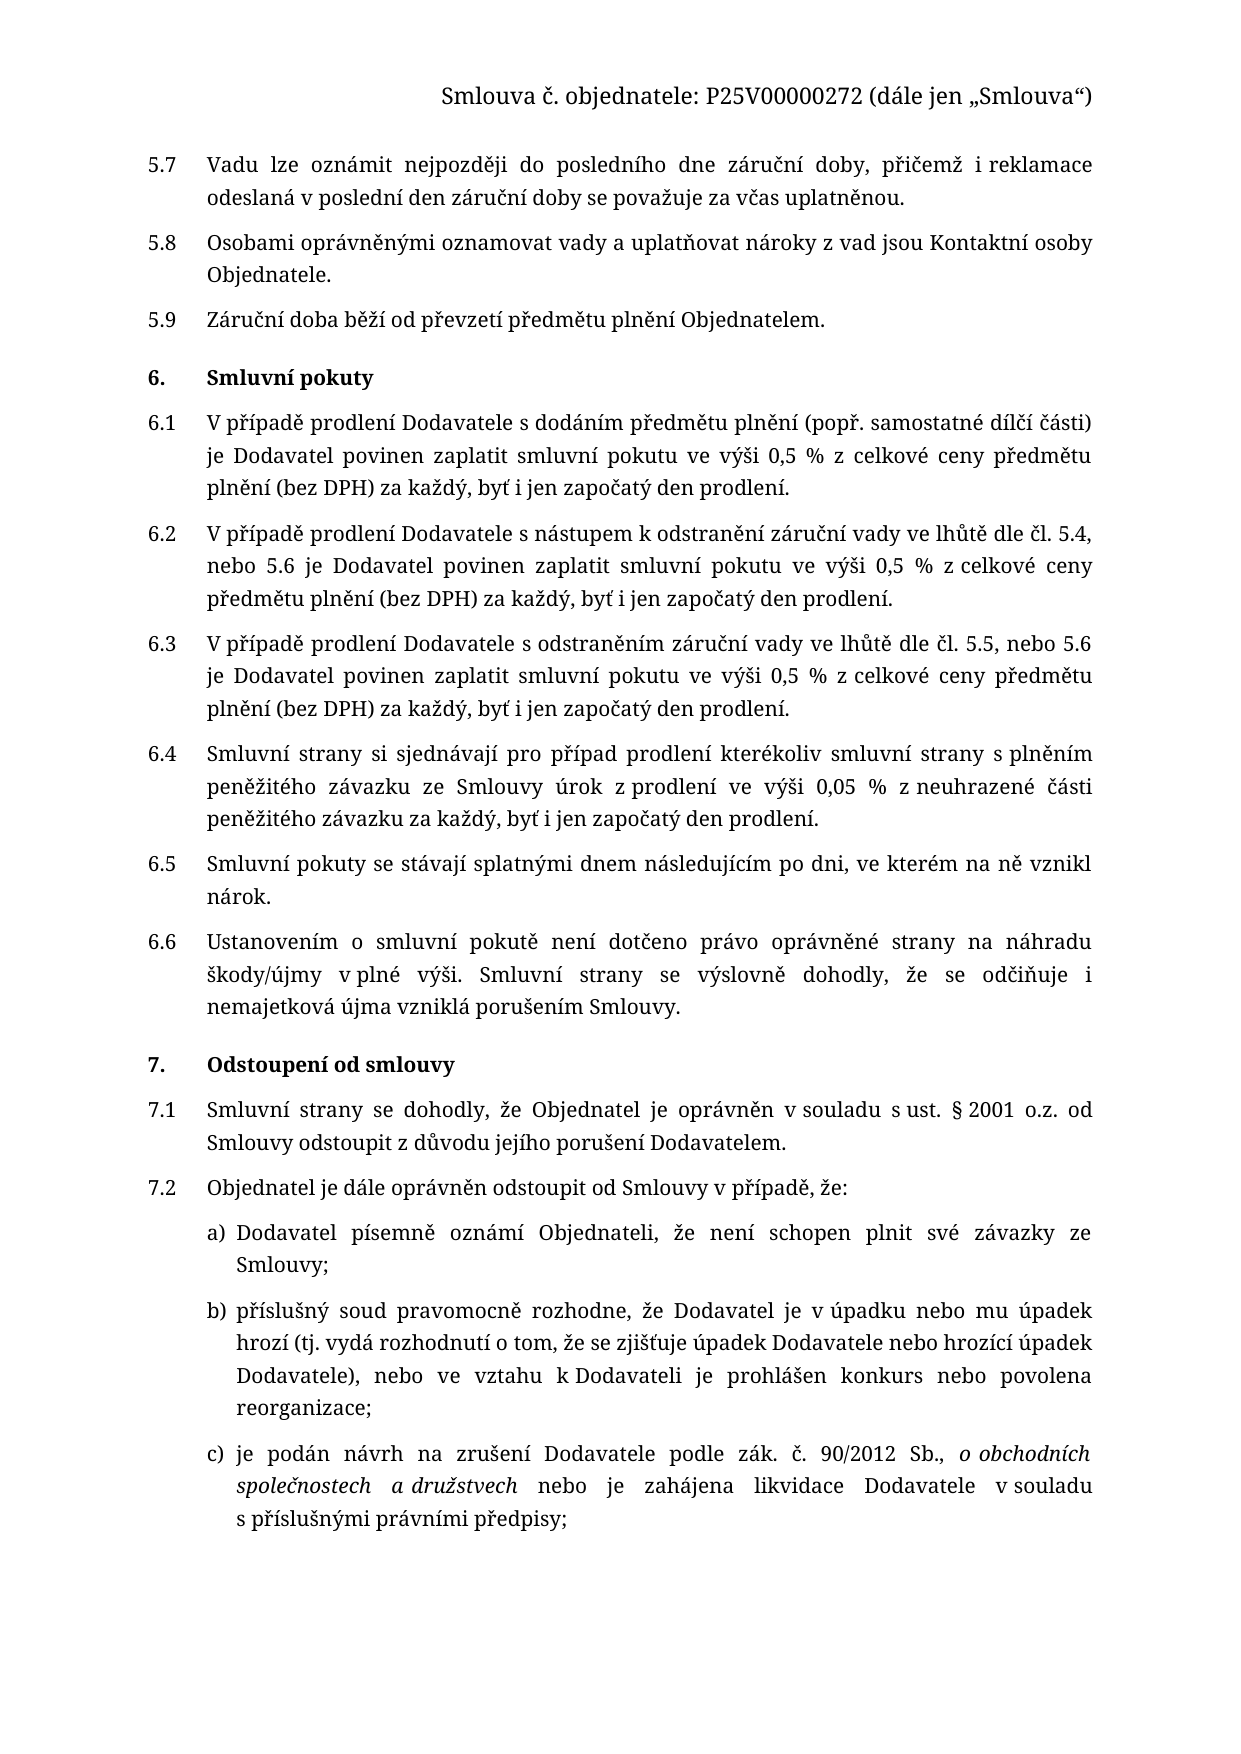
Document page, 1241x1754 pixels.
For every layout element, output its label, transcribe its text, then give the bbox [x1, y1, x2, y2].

list je podán návrh na zrušení Dodavatele podle zák. č. 90/2012 Sb., o obchodních společnostech a družstvech nebo je zahájena likvidace Dodavatele v souladu s příslušnými právními předpisy; [207, 1439, 1093, 1532]
list Smluvní pokuty [148, 363, 1093, 392]
list Dodavatel písemně oznámí Objednateli, že není schopen plnit své závazky ze Smlouvy; [207, 1218, 1093, 1279]
list Smluvní strany se dohodly, že Objednatel je oprávněn v souladu s ust. § 2001 o.z. od Smlouvy odstoupit z důvodu jejího porušení Dodavatelem. [148, 1095, 1093, 1156]
list Osobami oprávněnými oznamovat vady a uplatňovat nároky z vad jsou Kontaktní osoby Objednatele. [148, 228, 1093, 289]
list Odstoupení od smlouvy [148, 1050, 1093, 1078]
list příslušný soud pravomocně rozhodne, že Dodavatel je v úpadku nebo mu úpadek hrozí (tj. vydá rozhodnutí o tom, že se zjišťuje úpadek Dodavatele nebo hrozící úpadek Dodavatele), nebo ve vztahu k Dodavateli je prohlášen konkurs nebo povolena reorganizace; [207, 1296, 1093, 1422]
list Smluvní pokuty se stávají splatnými dnem následujícím po dni, ve kterém na ně vznikl nárok. [148, 849, 1093, 911]
list Objednatel je dále oprávněn odstoupit od Smlouvy v případě, že: [148, 1173, 1093, 1201]
list V případě prodlení Dodavatele s dodáním předmětu plnění (popř. samostatné dílčí části) je Dodavatel povinen zaplatit smluvní pokutu ve výši 0,5 % z celkové ceny předmětu plnění (bez DPH) za každý, byť i jen započatý den prodlení. [148, 408, 1093, 502]
list Smluvní strany si sjednávají pro případ prodlení kterékoliv smluvní strany s plněním peněžitého závazku ze Smlouvy úrok z prodlení ve výši 0,05 % z neuhrazené části peněžitého závazku za každý, byť i jen započatý den prodlení. [148, 739, 1093, 833]
list Vadu lze oznámit nejpozději do posledního dne záruční doby, přičemž i reklamace odeslaná v poslední den záruční doby se považuje za včas uplatněnou. [148, 150, 1093, 211]
list Záruční doba běží od převzetí předmětu plnění Objednatelem. [148, 306, 1093, 334]
list V případě prodlení Dodavatele s nástupem k odstranění záruční vady ve lhůtě dle čl. 5.4, nebo 5.6 je Dodavatel povinen zaplatit smluvní pokutu ve výši 0,5 % z celkové ceny předmětu plnění (bez DPH) za každý, byť i jen započatý den prodlení. [148, 519, 1093, 612]
list V případě prodlení Dodavatele s odstraněním záruční vady ve lhůtě dle čl. 5.5, nebo 5.6 je Dodavatel povinen zaplatit smluvní pokutu ve výši 0,5 % z celkové ceny předmětu plnění (bez DPH) za každý, byť i jen započatý den prodlení. [148, 629, 1093, 723]
list Ustanovením o smluvní pokutě není dotčeno právo oprávněné strany na náhradu škody/újmy v plné výši. Smluvní strany se výslovně dohodly, že se odčiňuje i nemajetková újma vzniklá porušením Smlouvy. [148, 927, 1093, 1021]
